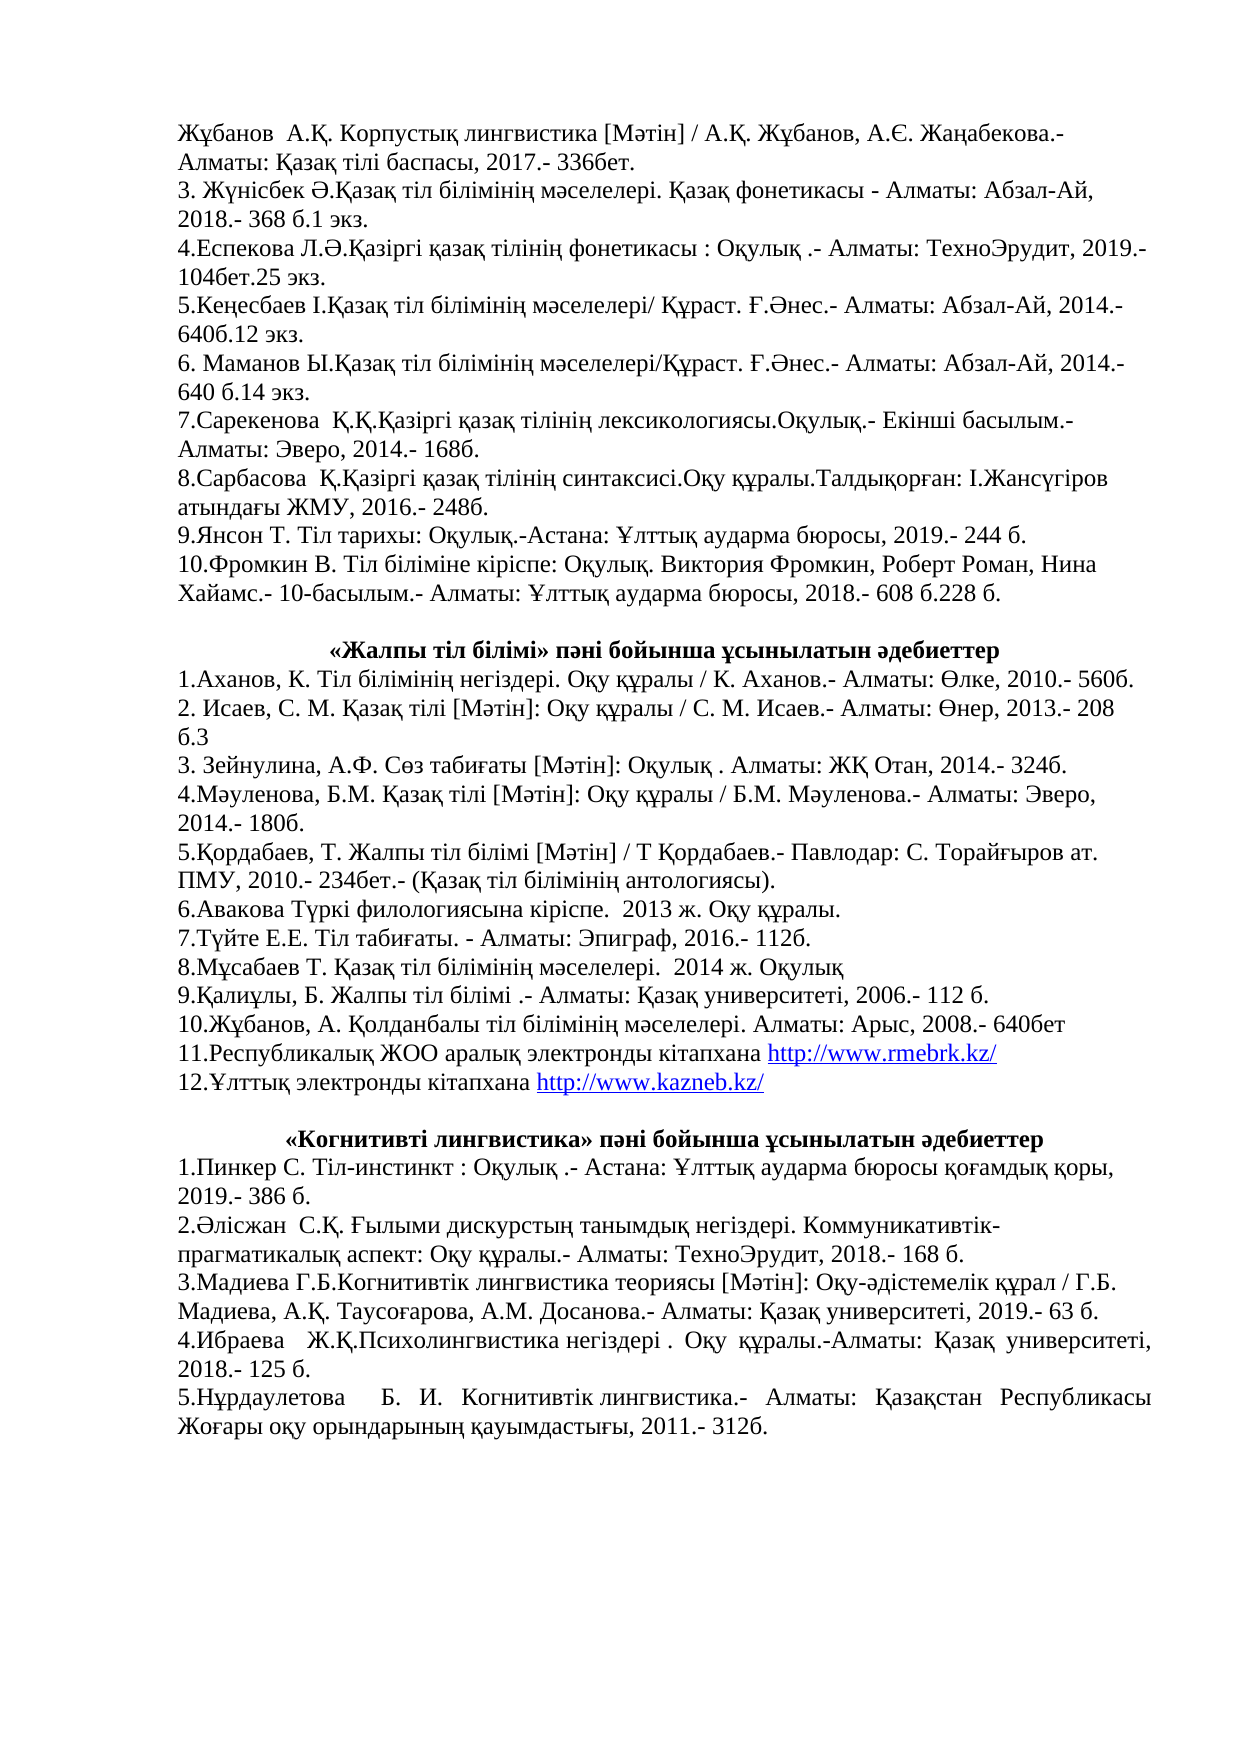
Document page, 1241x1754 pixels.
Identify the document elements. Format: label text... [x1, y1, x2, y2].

text 4.Еспекова Л.Ә.Қазіргі қазақ тілінің фонетикасы : Оқулық .- Алматы: ТехноЭрудит, 2019.- 104бет.25 экз. [177, 233, 1152, 291]
text 10.Жұбанов, А. Қолданбалы тіл білімінің мәселелері. Алматы: Арыс, 2008.- 640бет [177, 1009, 1152, 1038]
text 6. Маманов Ы.Қазақ тіл білімінің мәселелері/Құраст. Ғ.Әнес.- Алматы: Абзал-Ай, 2014.- 640 б.14 экз. [177, 348, 1152, 406]
text 10.Фромкин В. Тіл біліміне кіріспе: Оқулық. Виктория Фромкин, Роберт Роман, Нина Хайамс.- 10-басылым.- Алматы: Ұлттық аударма бюросы, 2018.- 608 б.228 б. [177, 549, 1152, 607]
text 12.Ұлттық электронды кітапхана http://www.kazneb.kz/ [177, 1067, 1152, 1096]
text 2. Исаев, С. М. Қазақ тілі [Мәтін]: Оқу құралы / С. М. Исаев.- Алматы: Өнер, 2013.- 208 б.3 [177, 693, 1152, 751]
list 4.Ибраева Ж.Қ.Психолингвистика негіздері . Оқу құралы.-Алматы: Қазақ университетi, 2018.- 125 б. [177, 1325, 1152, 1382]
text 8.Сарбасова Қ.Қазіргі қазақ тілінің синтаксисі.Оқу құралы.Талдықорған: І.Жансүгіров атындағы ЖМУ, 2016.- 248б. [177, 463, 1152, 521]
text Жұбанов А.Қ. Корпустық лингвистика [Мәтін] / А.Қ. Жұбанов, А.Є. Жаңабекова.- Алматы: Қазақ тілі баспасы, 2017.- 336бет. [177, 118, 1152, 176]
text 8.Мұсабаев Т. Қазақ тіл білімінің мәселелері. 2014 ж. Оқулық [177, 952, 1152, 981]
text 9.Қалиұлы, Б. Жалпы тіл білімі .- Алматы: Қазақ университетi, 2006.- 112 б. [177, 981, 1152, 1009]
text 6.Авакова Түркі филологиясына кіріспе. 2013 ж. Оқу құралы. [177, 894, 1152, 923]
text 4.Мәуленова, Б.М. Қазақ тілі [Мәтін]: Оқу құралы / Б.М. Мәуленова.- Алматы: Эверо, 2014.- 180б. [177, 779, 1152, 837]
list 5.Нұрдаулетова Б. И. Когнитивтік лингвистика.- Алматы: Қазақстан Республикасы Жоғары оқу орындарының қауымдастығы, 2011.- 312б. [177, 1382, 1152, 1440]
text 7.Сарекенова Қ.Қ.Қазіргі қазақ тілінің лексикологиясы.Оқулық.- Екінші басылым.- Алматы: Эверо, 2014.- 168б. [177, 406, 1152, 463]
text 3. Зейнулина, А.Ф. Сөз табиғаты [Мәтін]: Оқулық . Алматы: ЖҚ Отан, 2014.- 324б. [177, 751, 1152, 779]
text 3.Мадиева Г.Б.Когнитивтік лингвистика теориясы [Мәтін]: Оқу-әдістемелік құрал / Г.Б. Мадиева, А.Қ. Таусоғарова, А.М. Досанова.- Алматы: Қазақ университетi, 2019.- 63 б. [177, 1267, 1152, 1325]
text 2.Әлісжан С.Қ. Ғылыми дискурстың танымдық негіздері. Коммуникативтік-прагматикалық аспект: Оқу құралы.- Алматы: ТехноЭрудит, 2018.- 168 б. [177, 1210, 1152, 1267]
text 5.Кеңесбаев І.Қазақ тіл білімінің мәселелері/ Құраст. Ғ.Әнес.- Алматы: Абзал-Ай, 2014.- 640б.12 экз. [177, 291, 1152, 348]
list 11.Республикалық ЖОО аралық электронды кітапхана http://www.rmebrk.kz/ [177, 1038, 1152, 1067]
text 5.Қордабаев, Т. Жалпы тiл бiлiмi [Мәтін] / Т Қордабаев.- Павлодар: С. Торайғыров ат. ПМУ, 2010.- 234бет.- (Қазақ тіл білімінің антологиясы). [177, 837, 1152, 894]
text 1.Аханов, К. Тіл білімінің негіздері. Оқу құралы / К. Аханов.- Алматы: Өлке, 2010.- 560б. [177, 664, 1152, 693]
text 9.Янсон Т. Тіл тарихы: Оқулық.-Астана: Ұлттық аударма бюросы, 2019.- 244 б. [177, 521, 1152, 549]
text «Когнитивті лингвистика» пәні бойынша ұсынылатын әдебиеттер [177, 1124, 1152, 1152]
text 1.Пинкер С. Тіл-инстинкт : Оқулық .- Астана: Ұлттық аударма бюросы қоғамдық қоры, 2019.- 386 б. [177, 1152, 1152, 1210]
text «Жалпы тіл білімі» пәні бойынша ұсынылатын әдебиеттер [177, 636, 1152, 664]
text 3. Жүнісбек Ә.Қазақ тіл білімінің мәселелері. Қазақ фонетикасы - Алматы: Абзал-Ай, 2018.- 368 б.1 экз. [177, 176, 1152, 233]
text 7.Түйте Е.Е. Тіл табиғаты. - Алматы: Эпиграф, 2016.- 112б. [177, 923, 1152, 952]
